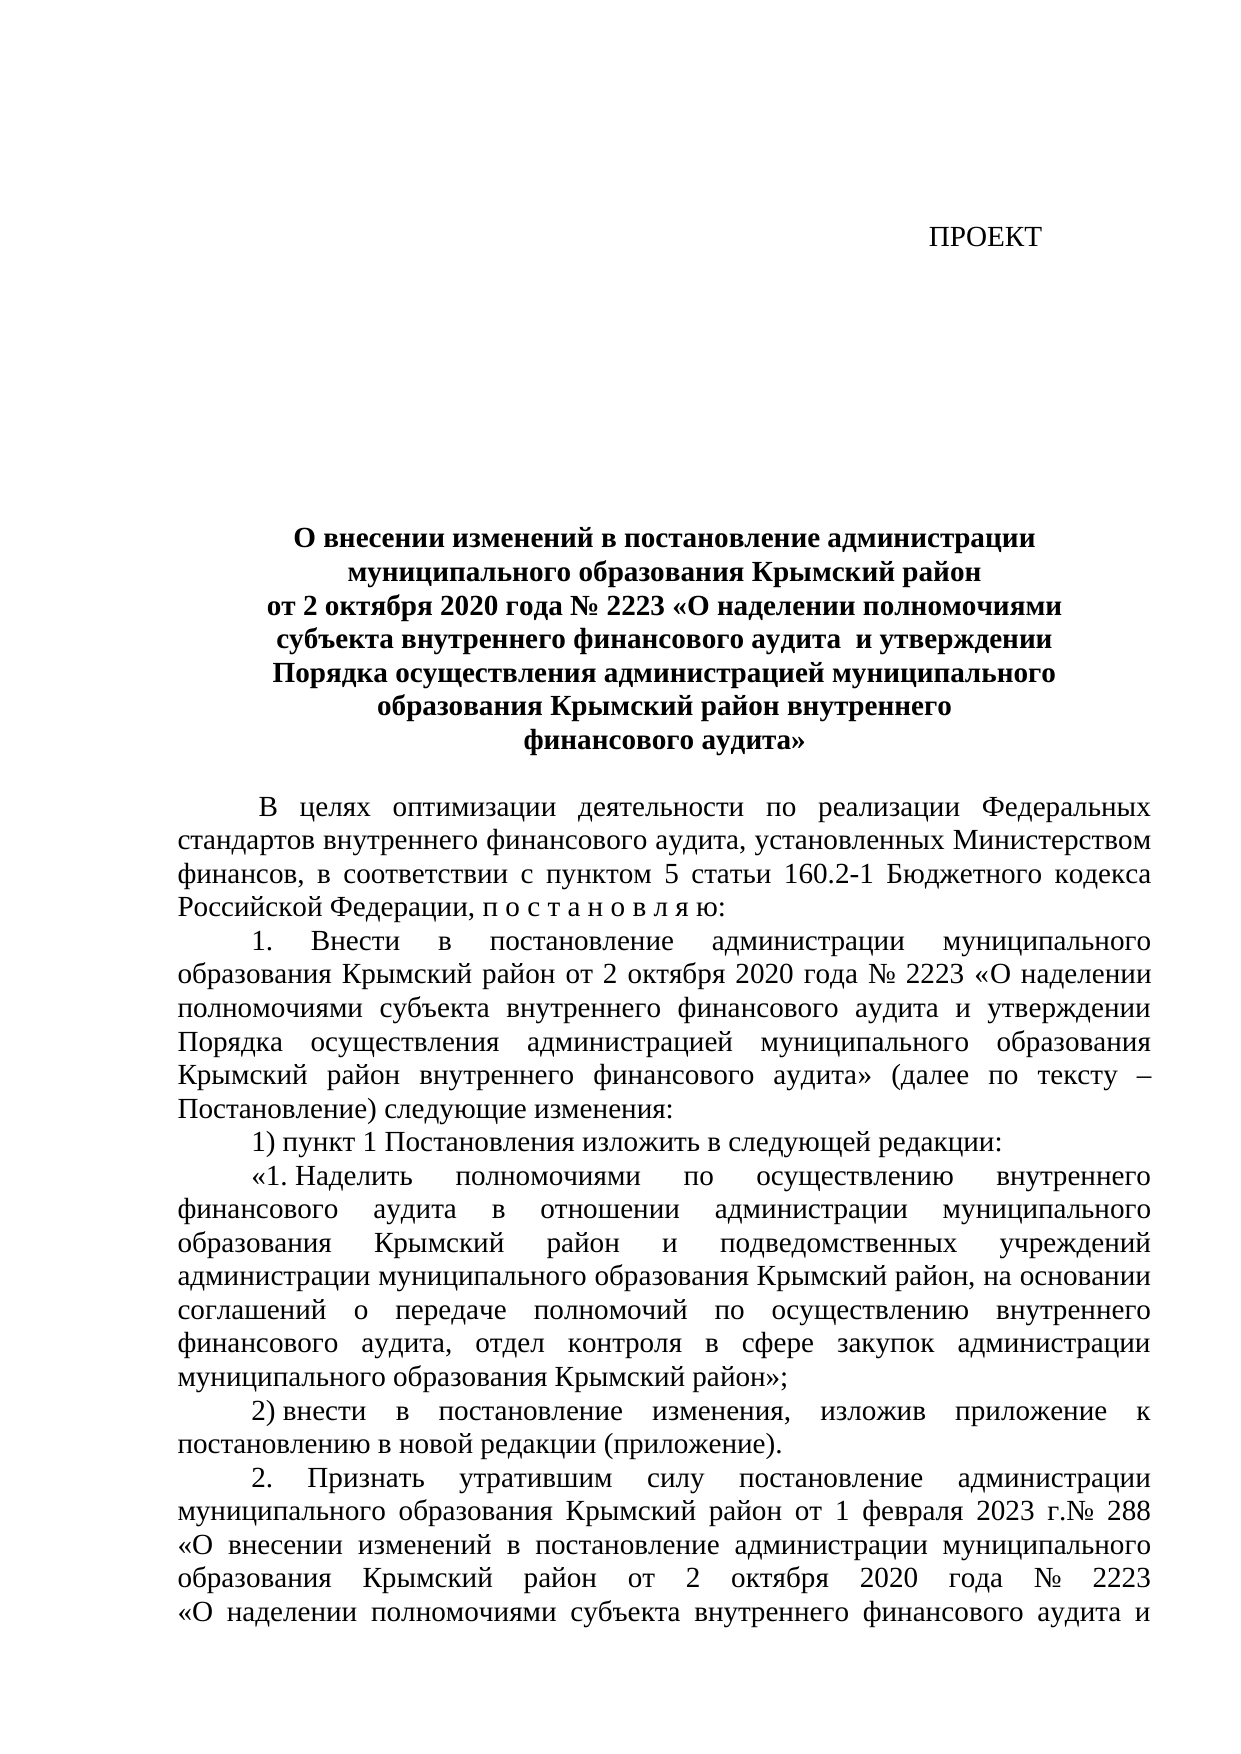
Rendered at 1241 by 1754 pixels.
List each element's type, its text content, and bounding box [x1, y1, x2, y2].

text образования Крымский район внутреннего [177, 688, 1152, 722]
text ПРОЕКТ [177, 219, 1152, 252]
text 1. Внести в постановление администрации муниципального образования Крымский район от 2 октября 2020 года № 2223 «О наделении полномочиями субъекта внутреннего финансового аудита и утверждении Порядка осуществления администрацией муниципального образования Крымский район внутреннего финансового аудита» (далее по тексту – Постановление) следующие изменения: [177, 923, 1152, 1124]
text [177, 1460, 1152, 1627]
text 1) пункт 1 Постановления изложить в следующей редакции: [177, 1124, 1152, 1158]
text субъекта внутреннего финансового аудита и утверждении [177, 621, 1152, 655]
text от 2 октября 2020 года № 2223 «О наделении полномочиями [177, 588, 1152, 621]
text «1. Наделить полномочиями по осуществлению внутреннего финансового аудита в отношении администрации муниципального образования Крымский район и подведомственных учреждений администрации муниципального образования Крымский район, на основании соглашений о передаче полномочий по осуществлению внутреннего финансового аудита, отдел контроля в сфере закупок администрации муниципального образования Крымский район»; [177, 1158, 1152, 1393]
text финансового аудита» [177, 722, 1152, 755]
text В целях оптимизации деятельности по реализации Федеральных стандартов внутреннего финансового аудита, установленных Министерством финансов, в соответствии с пунктом 5 статьи 160.2-1 Бюджетного кодекса Российской Федерации, п о с т а н о в л я ю: [177, 789, 1152, 923]
text Порядка осуществления администрацией муниципального [177, 655, 1152, 688]
text 2) внести в постановление изменения, изложив приложение к постановлению в новой редакции (приложение). [177, 1393, 1152, 1460]
text О внесении изменений в постановление администрации [177, 521, 1152, 554]
text муниципального образования Крымский район [177, 554, 1152, 588]
